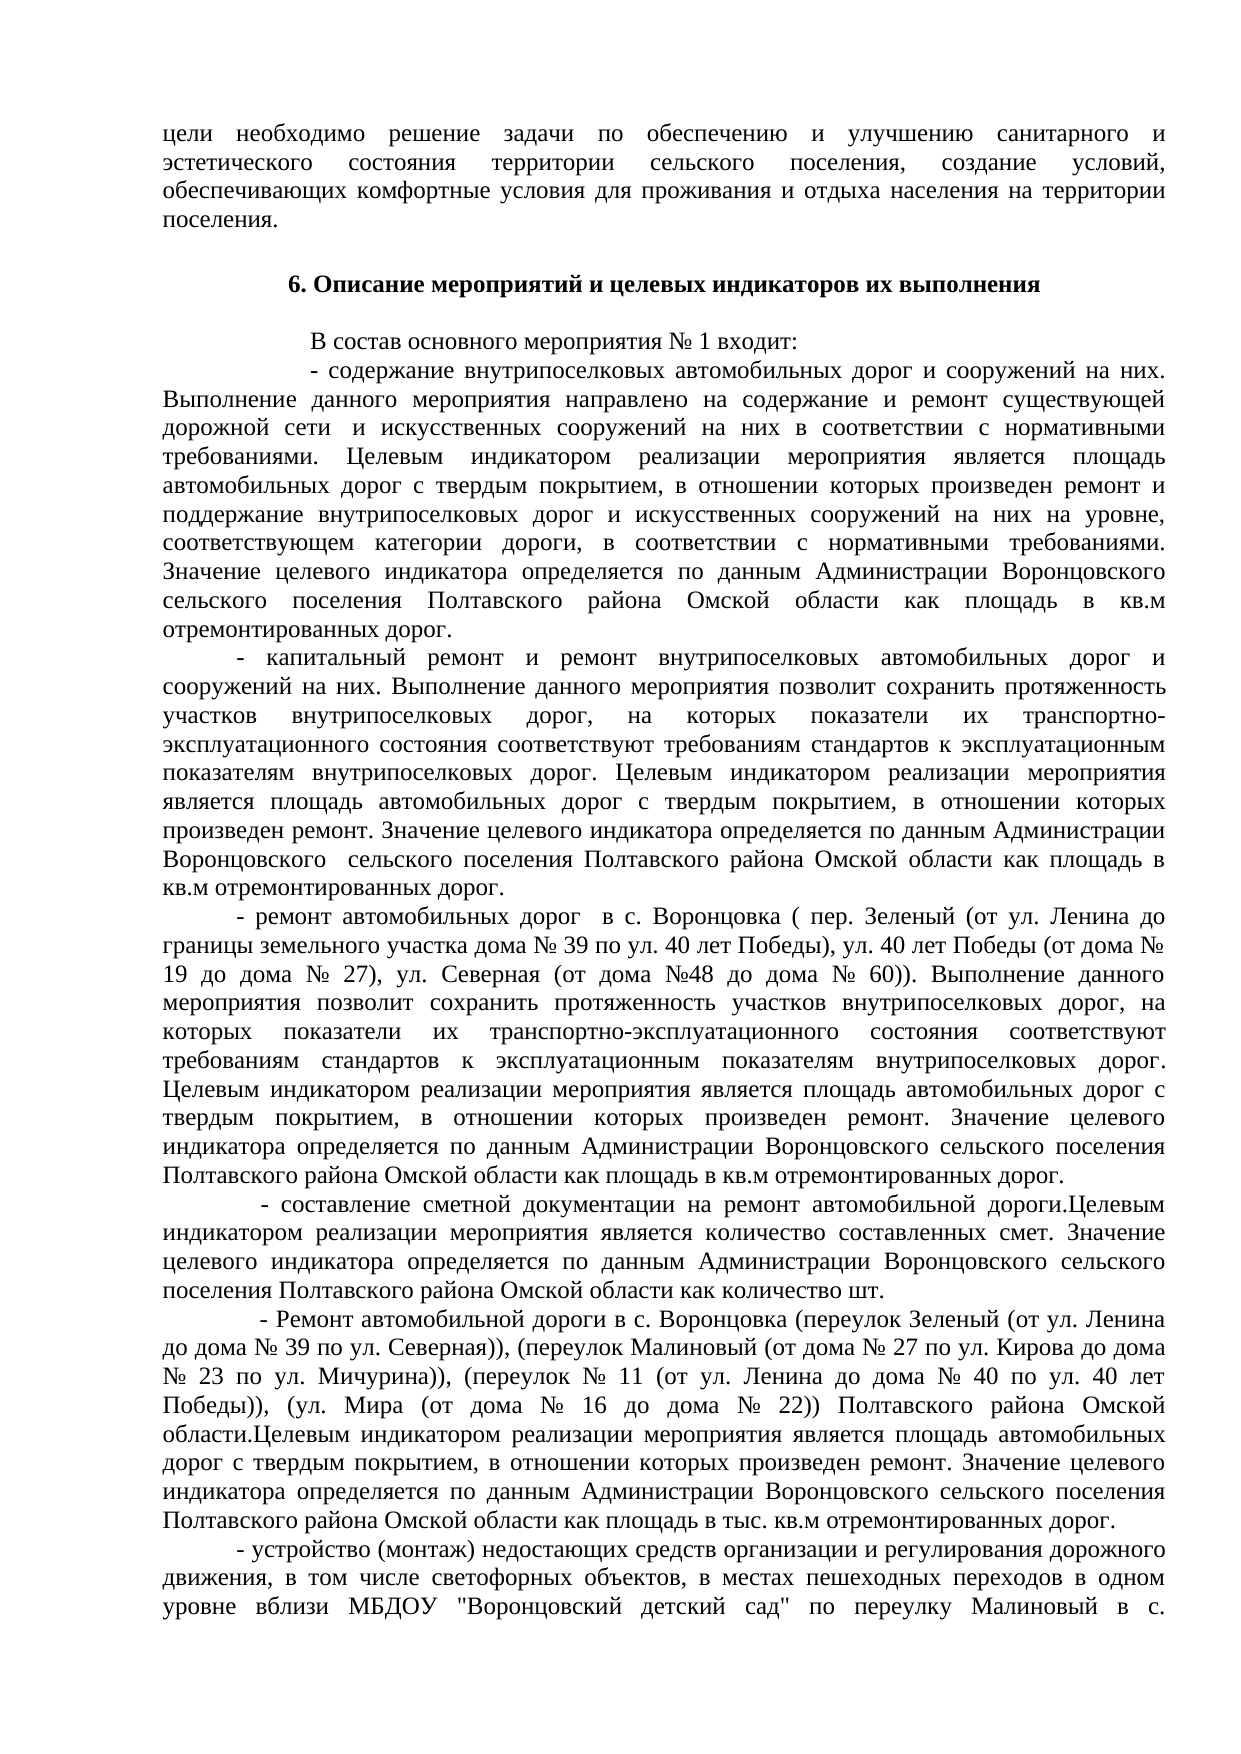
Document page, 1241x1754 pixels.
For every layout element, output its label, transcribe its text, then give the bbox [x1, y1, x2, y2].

text - составление сметной документации на ремонт автомобильной дороги.Целевым индикатором реализации мероприятия является количество составленных смет. Значение целевого индикатора определяется по данным Администрации Воронцовского сельского поселения Полтавского района Омской области как количество шт. [162, 1189, 1166, 1304]
title - капитальный ремонт и ремонт внутрипоселковых автомобильных дорог и сооружений на них. Выполнение данного мероприятия позволит сохранить протяженность участков внутрипоселковых дорог, на которых показатели их транспортно-эксплуатационного состояния соответствуют требованиям стандартов к эксплуатационным показателям внутрипоселковых дорог. Целевым индикатором реализации мероприятия является площадь автомобильных дорог с твердым покрытием, в отношении которых произведен ремонт. Значение целевого индикатора определяется по данным Администрации Воронцовского сельского поселения Полтавского района Омской области как площадь в кв.м отремонтированных дорог. [162, 642, 1166, 726]
title - капитальный ремонт и ремонт внутрипоселковых автомобильных дорог и сооружений на них. Выполнение данного мероприятия позволит сохранить протяженность участков внутрипоселковых дорог, на которых показатели их транспортно-эксплуатационного состояния соответствуют требованиям стандартов к эксплуатационным показателям внутрипоселковых дорог. Целевым индикатором реализации мероприятия является площадь автомобильных дорог с твердым покрытием, в отношении которых произведен ремонт. Значение целевого индикатора определяется по данным Администрации Воронцовского сельского поселения Полтавского района Омской области как площадь в кв.м отремонтированных дорог. [162, 727, 1166, 901]
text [162, 118, 1166, 233]
text - ремонт автомобильных дорог в с. Воронцовка ( пер. Зеленый (от ул. Ленина до границы земельного участка дома № 39 по ул. 40 лет Победы), ул. 40 лет Победы (от дома № 19 до дома № 27), ул. Северная (от дома №48 до дома № 60)). Выполнение данного мероприятия позволит сохранить протяженность участков внутрипоселковых дорог, на которых показатели их транспортно-эксплуатационного состояния соответствуют требованиям стандартов к эксплуатационным показателям внутрипоселковых дорог. Целевым индикатором реализации мероприятия является площадь автомобильных дорог с твердым покрытием, в отношении которых произведен ремонт. Значение целевого индикатора определяется по данным Администрации Воронцовского сельского поселения Полтавского района Омской области как площадь в кв.м отремонтированных дорог. [162, 901, 1166, 1038]
text - Ремонт автомобильной дороги в с. Воронцовка (переулок Зеленый (от ул. Ленина до дома № 39 по ул. Северная)), (переулок Малиновый (от дома № 27 по ул. Кирова до дома № 23 по ул. Мичурина)), (переулок № 11 (от ул. Ленина до дома № 40 по ул. 40 лет Победы)), (ул. Мира (от дома № 16 до дома № 22)) Полтавского района Омской области.Целевым индикатором реализации мероприятия является площадь автомобильных дорог с твердым покрытием, в отношении которых произведен ремонт. Значение целевого индикатора определяется по данным Администрации Воронцовского сельского поселения Полтавского района Омской области как площадь в тыс. кв.м отремонтированных дорог. [162, 1304, 1166, 1534]
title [162, 1534, 1166, 1620]
text - ремонт автомобильных дорог в с. Воронцовка ( пер. Зеленый (от ул. Ленина до границы земельного участка дома № 39 по ул. 40 лет Победы), ул. 40 лет Победы (от дома № 19 до дома № 27), ул. Северная (от дома №48 до дома № 60)). Выполнение данного мероприятия позволит сохранить протяженность участков внутрипоселковых дорог, на которых показатели их транспортно-эксплуатационного состояния соответствуют требованиям стандартов к эксплуатационным показателям внутрипоселковых дорог. Целевым индикатором реализации мероприятия является площадь автомобильных дорог с твердым покрытием, в отношении которых произведен ремонт. Значение целевого индикатора определяется по данным Администрации Воронцовского сельского поселения Полтавского района Омской области как площадь в кв.м отремонтированных дорог. [162, 1045, 1166, 1189]
text В состав основного мероприятия № 1 входит: [162, 326, 1166, 355]
text 6. Описание мероприятий и целевых индикаторов их выполнения [162, 269, 1166, 297]
text - содержание внутрипоселковых автомобильных дорог и сооружений на них. Выполнение данного мероприятия направлено на содержание и ремонт существующей дорожной сети и искусственных сооружений на них в соответствии с нормативными требованиями. Целевым индикатором реализации мероприятия является площадь автомобильных дорог с твердым покрытием, в отношении которых произведен ремонт и поддержание внутрипоселковых дорог и искусственных сооружений на них на уровне, соответствующем категории дороги, в соответствии с нормативными требованиями. Значение целевого индикатора определяется по данным Администрации Воронцовского сельского поселения Полтавского района Омской области как площадь в кв.м отремонтированных дорог. [162, 355, 1166, 642]
